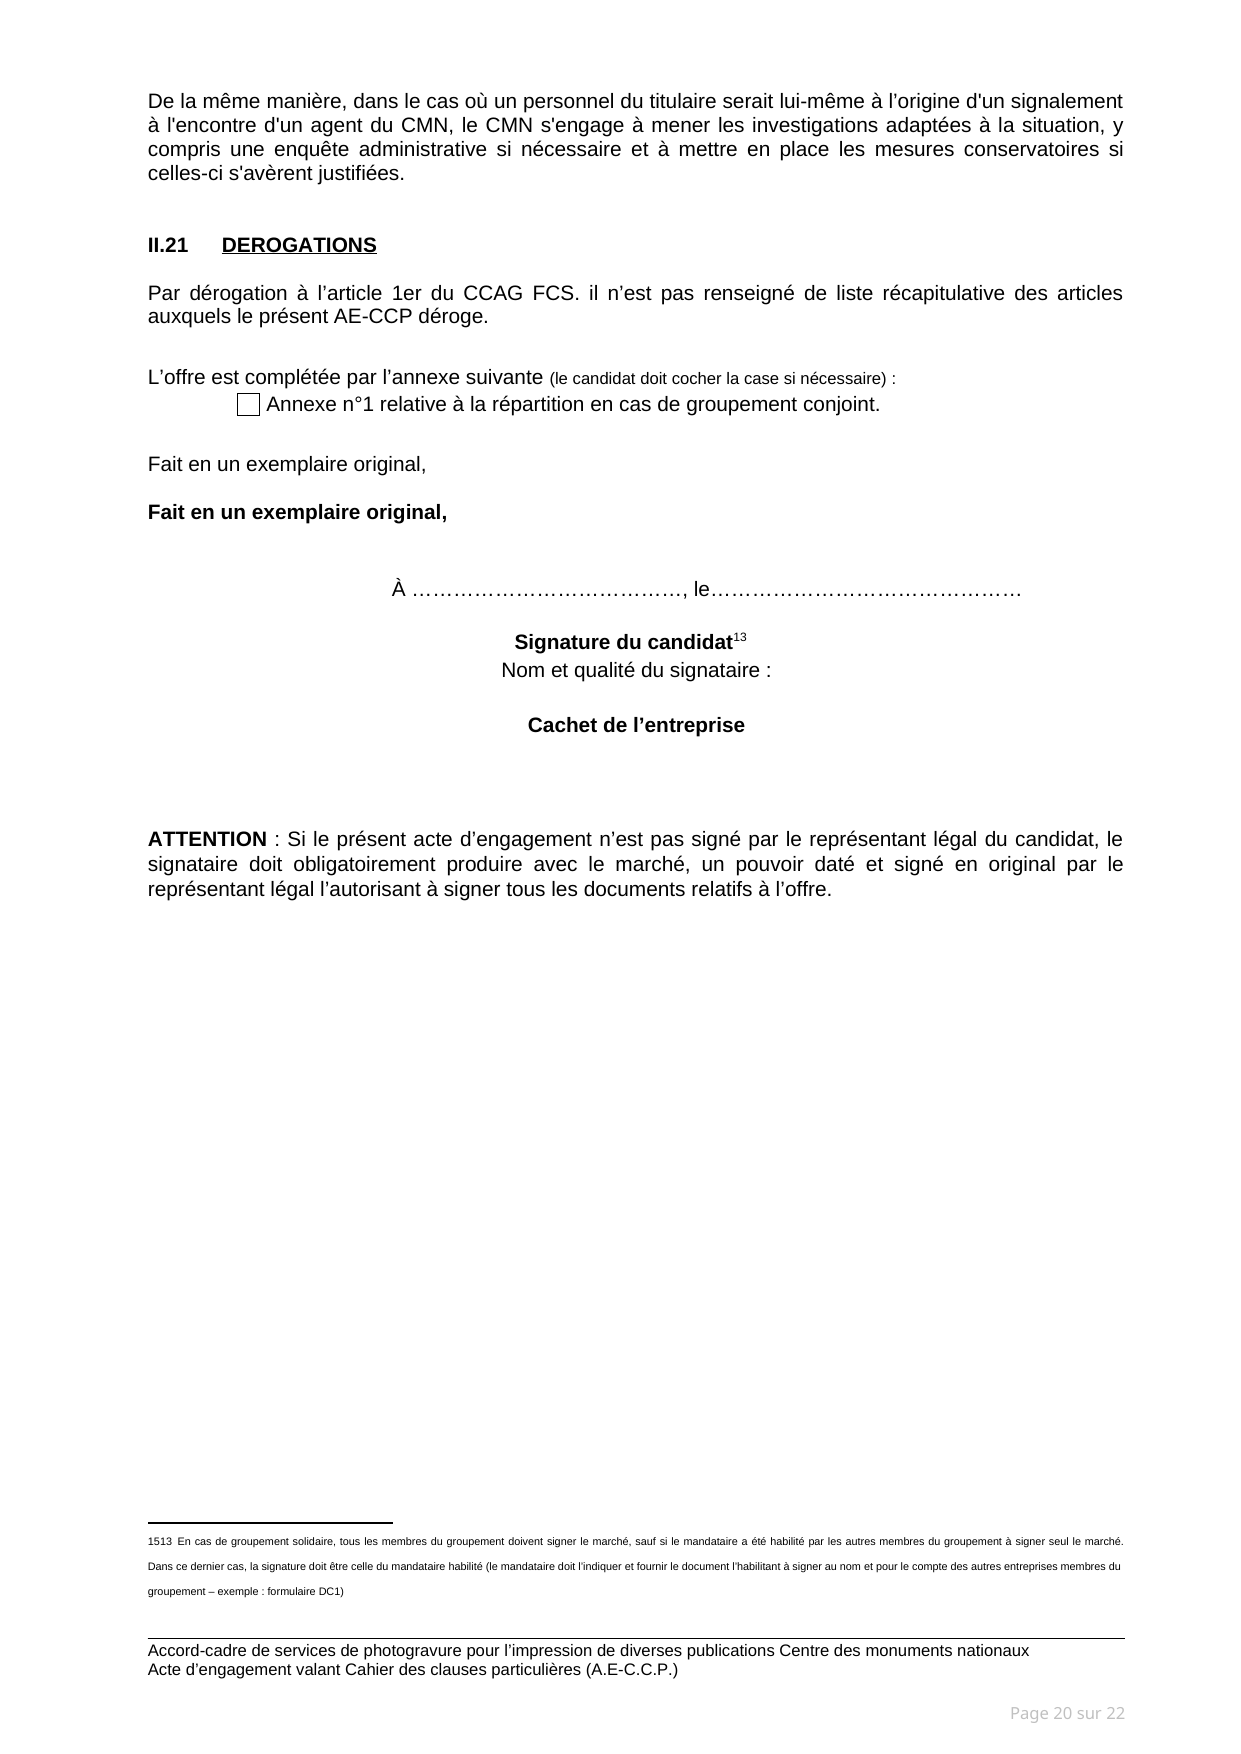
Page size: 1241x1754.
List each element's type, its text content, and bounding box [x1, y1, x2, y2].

text Fait en un exemplaire original, [148, 452, 1125, 476]
text Signature du candidat13 [148, 630, 1125, 654]
text Cachet de l’entreprise [148, 713, 1125, 737]
text À …………………………………, le……………………………………… [392, 577, 1125, 601]
text Nom et qualité du signataire : [148, 658, 1125, 682]
text ATTENTION : Si le présent acte d’engagement n’est pas signé par le représentant légal du candidat, le signataire doit obligatoirement produire avec le marché, un pouvoir daté et signé en original par le représentant légal l’autorisant à signer tous les documents relatifs à l’offre. [148, 826, 1125, 901]
text Fait en un exemplaire original, [148, 500, 1125, 524]
text Par dérogation à l’article 1er du CCAG FCS. il n’est pas renseigné de liste récapitulative des articles auxquels le présent AE-CCP déroge. [148, 280, 1125, 328]
subtitle DEROGATIONS [148, 232, 1125, 256]
text Annexe n°1 relative à la répartition en cas de groupement conjoint. [236, 392, 1125, 416]
text L’offre est complétée par l’annexe suivante (le candidat doit cocher la case si nécessaire) : [148, 365, 1125, 389]
text De la même manière, dans le cas où un personnel du titulaire serait lui-même à l’origine d'un signalement à l'encontre d'un agent du CMN, le CMN s'engage à mener les investigations adaptées à la situation, y compris une enquête administrative si nécessaire et à mettre en place les mesures conservatoires si celles-ci s'avèrent justifiées. [148, 89, 1125, 184]
